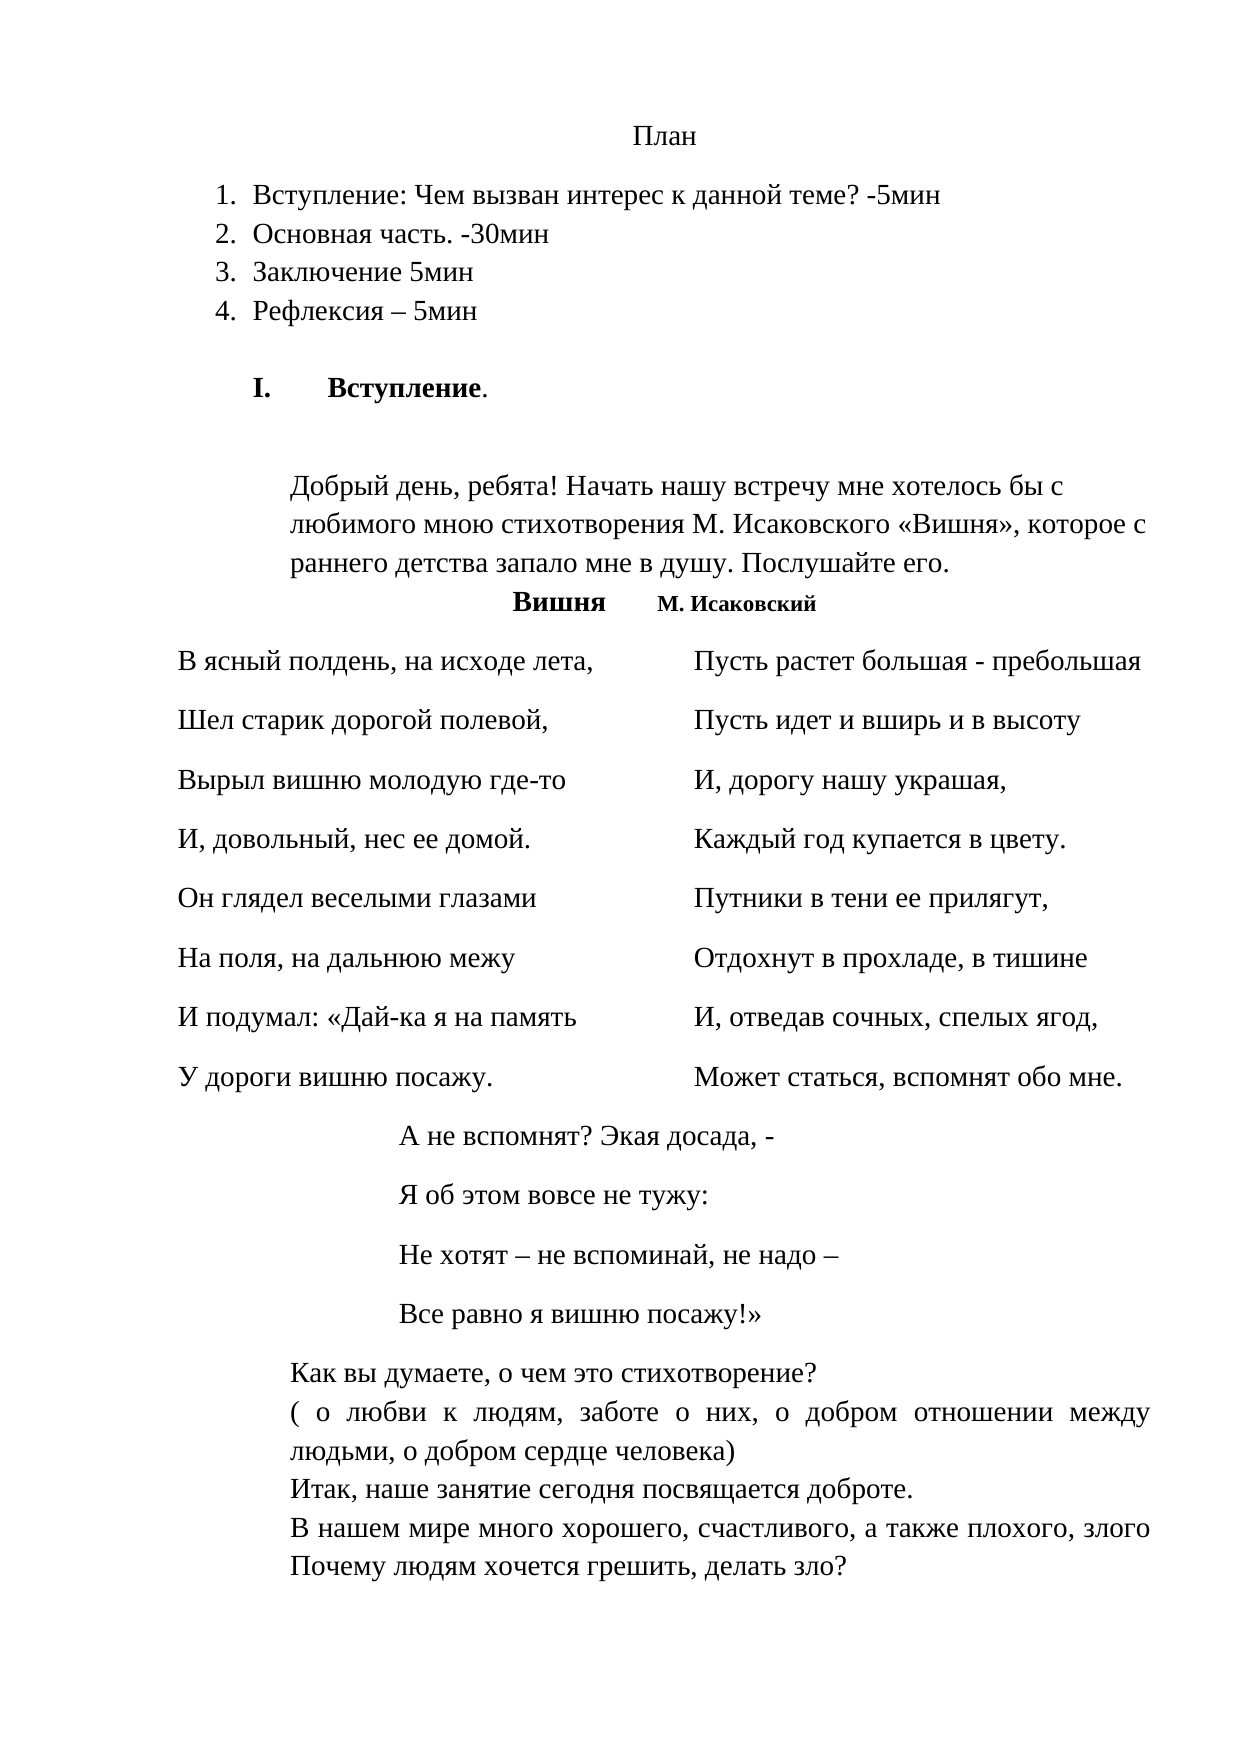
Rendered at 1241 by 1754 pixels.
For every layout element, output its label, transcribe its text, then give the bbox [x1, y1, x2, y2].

text Вишня М. Исаковский [177, 584, 1152, 617]
text Шел старик дорогой полевой, Пусть идет и вширь и в высоту [177, 702, 1152, 736]
text Как вы думаете, о чем это стихотворение? [290, 1356, 1152, 1389]
text Итак, наше занятие сегодня посвящается доброте. [290, 1471, 1152, 1505]
text И подумал: «Дай-ка я на память И, отведав сочных, спелых ягод, [177, 999, 1152, 1033]
text Вырыл вишню молодую где-то И, дорогу нашу украшая, [177, 762, 1152, 795]
text Он глядел веселыми глазами Путники в тени ее прилягут, [177, 881, 1152, 914]
text Я об этом вовсе не тужу: [325, 1177, 1152, 1211]
text В нашем мире много хорошего, счастливого, а также плохого, злого Почему людям хочется грешить, делать зло? [290, 1510, 1152, 1582]
list Рефлексия – 5мин [215, 293, 1152, 327]
text И, довольный, нес ее домой. Каждый год купается в цвету. [177, 821, 1152, 855]
text ( о любви к людям, заботе о них, о добром отношении между людьми, о добром сердце человека) [290, 1394, 1152, 1466]
text На поля, на дальнюю межу Отдохнут в прохладе, в тишине [177, 940, 1152, 973]
text Добрый день, ребята! Начать нашу встречу мне хотелось бы с любимого мною стихотворения М. Исаковского «Вишня», которое с раннего детства запало мне в душу. Послушайте его. [290, 468, 1152, 579]
list Основная часть. -30мин [215, 216, 1152, 249]
text Не хотят – не вспоминай, не надо – [325, 1237, 1152, 1270]
list Вступление: Чем вызван интерес к данной теме? -5мин [215, 177, 1152, 211]
list Вступление. [252, 370, 1152, 404]
text А не вспомнят? Экая досада, - [325, 1118, 1152, 1152]
text У дороги вишню посажу. Может статься, вспомнят обо мне. [177, 1059, 1152, 1092]
list Заключение 5мин [215, 254, 1152, 288]
text Все равно я вишню посажу!» [325, 1296, 1152, 1330]
text В ясный полдень, на исходе лета, Пусть растет большая - пребольшая [177, 643, 1152, 677]
text План [177, 118, 1152, 152]
